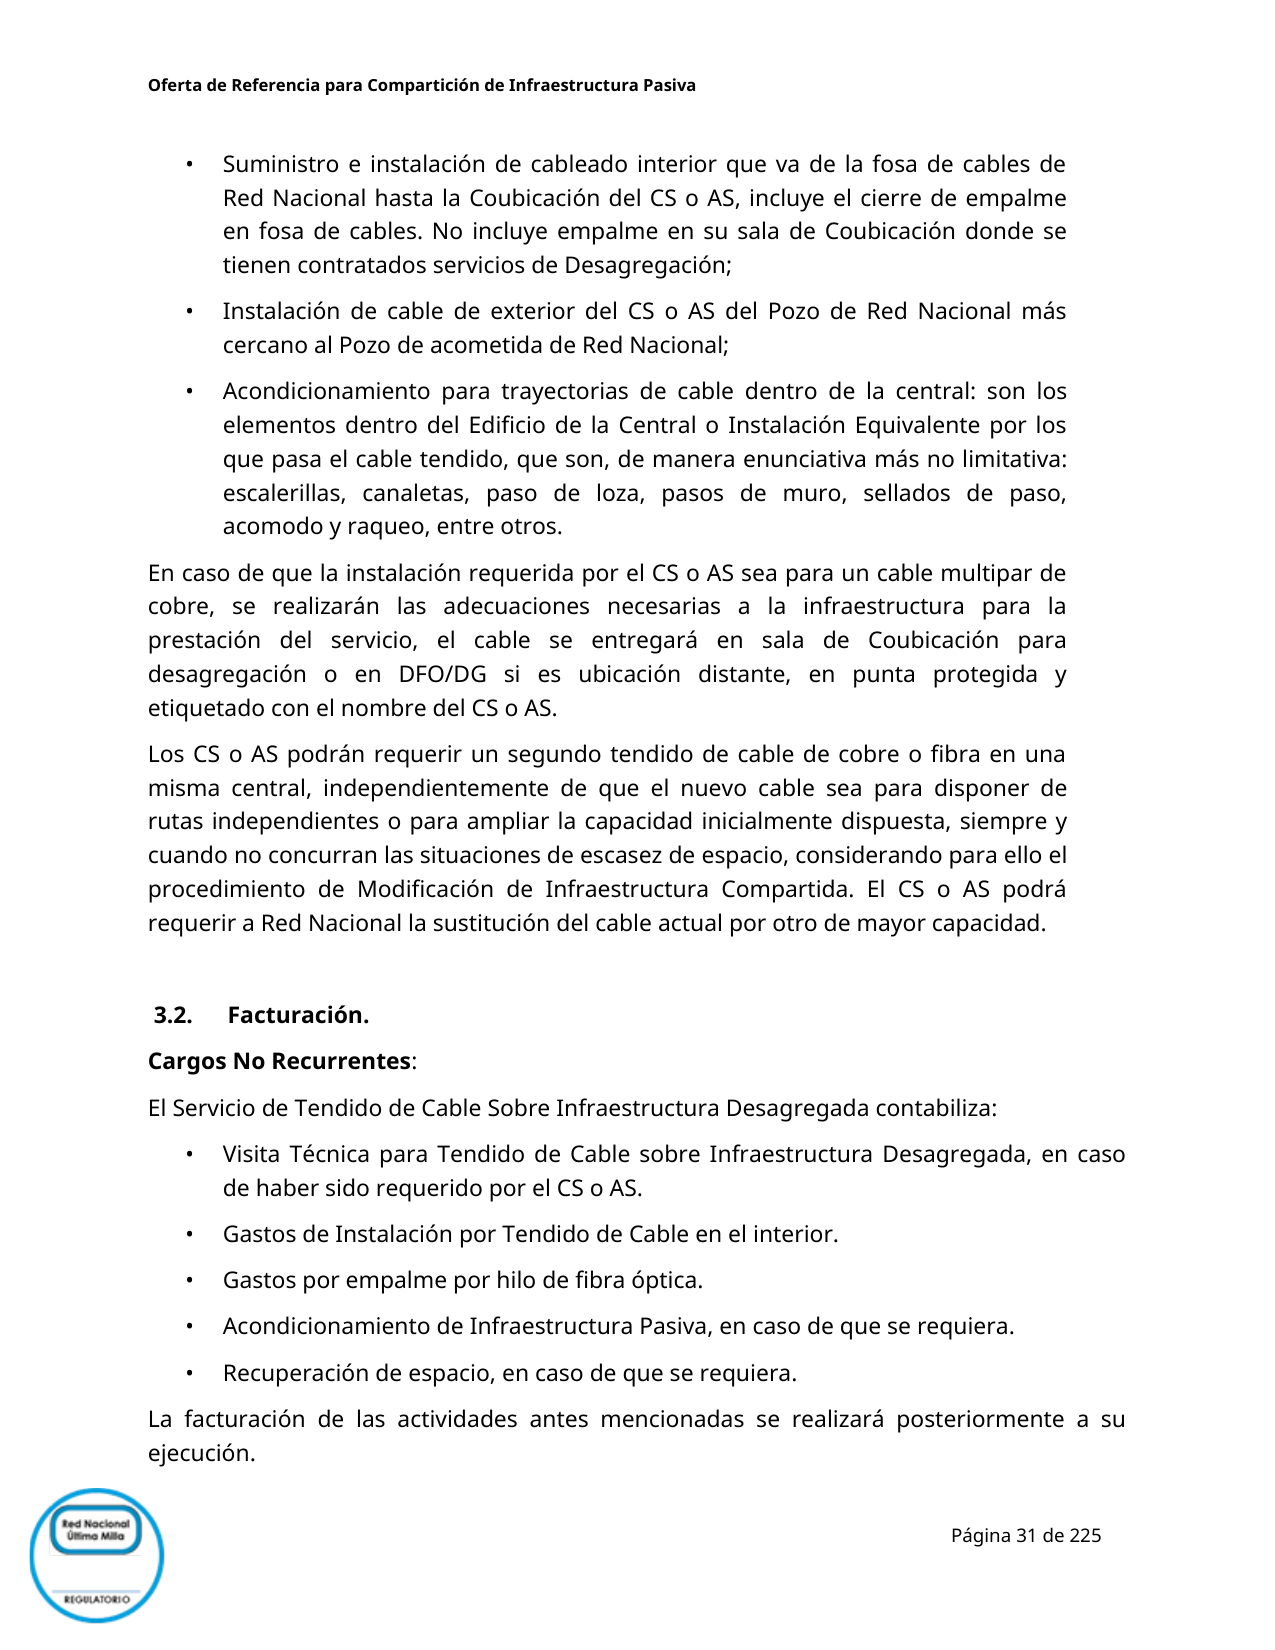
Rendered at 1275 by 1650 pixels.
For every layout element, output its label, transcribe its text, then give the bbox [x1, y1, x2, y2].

text • Acondicionamiento para trayectorias de cable dentro de la central: son los elementos dentro del Edificio de la Central o Instalación Equivalente por los que pasa el cable tendido, que son, de manera enunciativa más no limitativa: escalerillas, canaletas, paso de loza, pasos de muro, sellados de paso, acomodo y raqueo, entre otros. [185, 375, 1068, 541]
text • Visita Técnica para Tendido de Cable sobre Infraestructura Desagregada, en caso de haber sido requerido por el CS o AS. [185, 1138, 1127, 1203]
text • Acondicionamiento de Infraestructura Pasiva, en caso de que se requiera. [185, 1310, 1127, 1341]
picture [34, 1493, 159, 1618]
text Los CS o AS podrán requerir un segundo tendido de cable de cobre o fibra en una misma central, independientemente de que el nuevo cable sea para disponer de rutas independientes o para ampliar la capacidad inicialmente dispuesta, siempre y cuando no concurran las situaciones de escasez de espacio, considerando para ello el procedimiento de Modificación de Infraestructura Compartida. El CS o AS podrá requerir a Red Nacional la sustitución del cable actual por otro de mayor capacidad. [148, 738, 1068, 938]
text La facturación de las actividades antes mencionadas se realizará posteriormente a su ejecución. [148, 1403, 1127, 1468]
text En caso de que la instalación requerida por el CS o AS sea para un cable multipar de cobre, se realizarán las adecuaciones necesarias a la infraestructura para la prestación del servicio, el cable se entregará en sala de Coubicación para desagregación o en DFO/DG si es ubicación distante, en punta protegida y etiquetado con el nombre del CS o AS. [148, 556, 1068, 723]
text • Recuperación de espacio, en caso de que se requiera. [185, 1356, 1127, 1388]
picture [29, 1488, 93, 1551]
text • Gastos por empalme por hilo de fibra óptica. [185, 1264, 1127, 1295]
text • Instalación de cable de exterior del CS o AS del Pozo de Red Nacional más cercano al Pozo de acometida de Red Nacional; [185, 295, 1068, 360]
text • Suministro e instalación de cableado interior que va de la fosa de cables de Red Nacional hasta la Coubicación del CS o AS, incluye el cierre de empalme en fosa de cables. No incluye empalme en su sala de Coubicación donde se tienen contratados servicios de Desagregación; [185, 148, 1068, 280]
text El Servicio de Tendido de Cable Sobre Infraestructura Desagregada contabiliza: [148, 1091, 1127, 1123]
picture [29, 1488, 166, 1625]
text Cargos No Recurrentes: [148, 1045, 1127, 1076]
subtitle 3.2. Facturación. [153, 999, 1127, 1030]
text • Gastos de Instalación por Tendido de Cable en el interior. [185, 1218, 1127, 1249]
